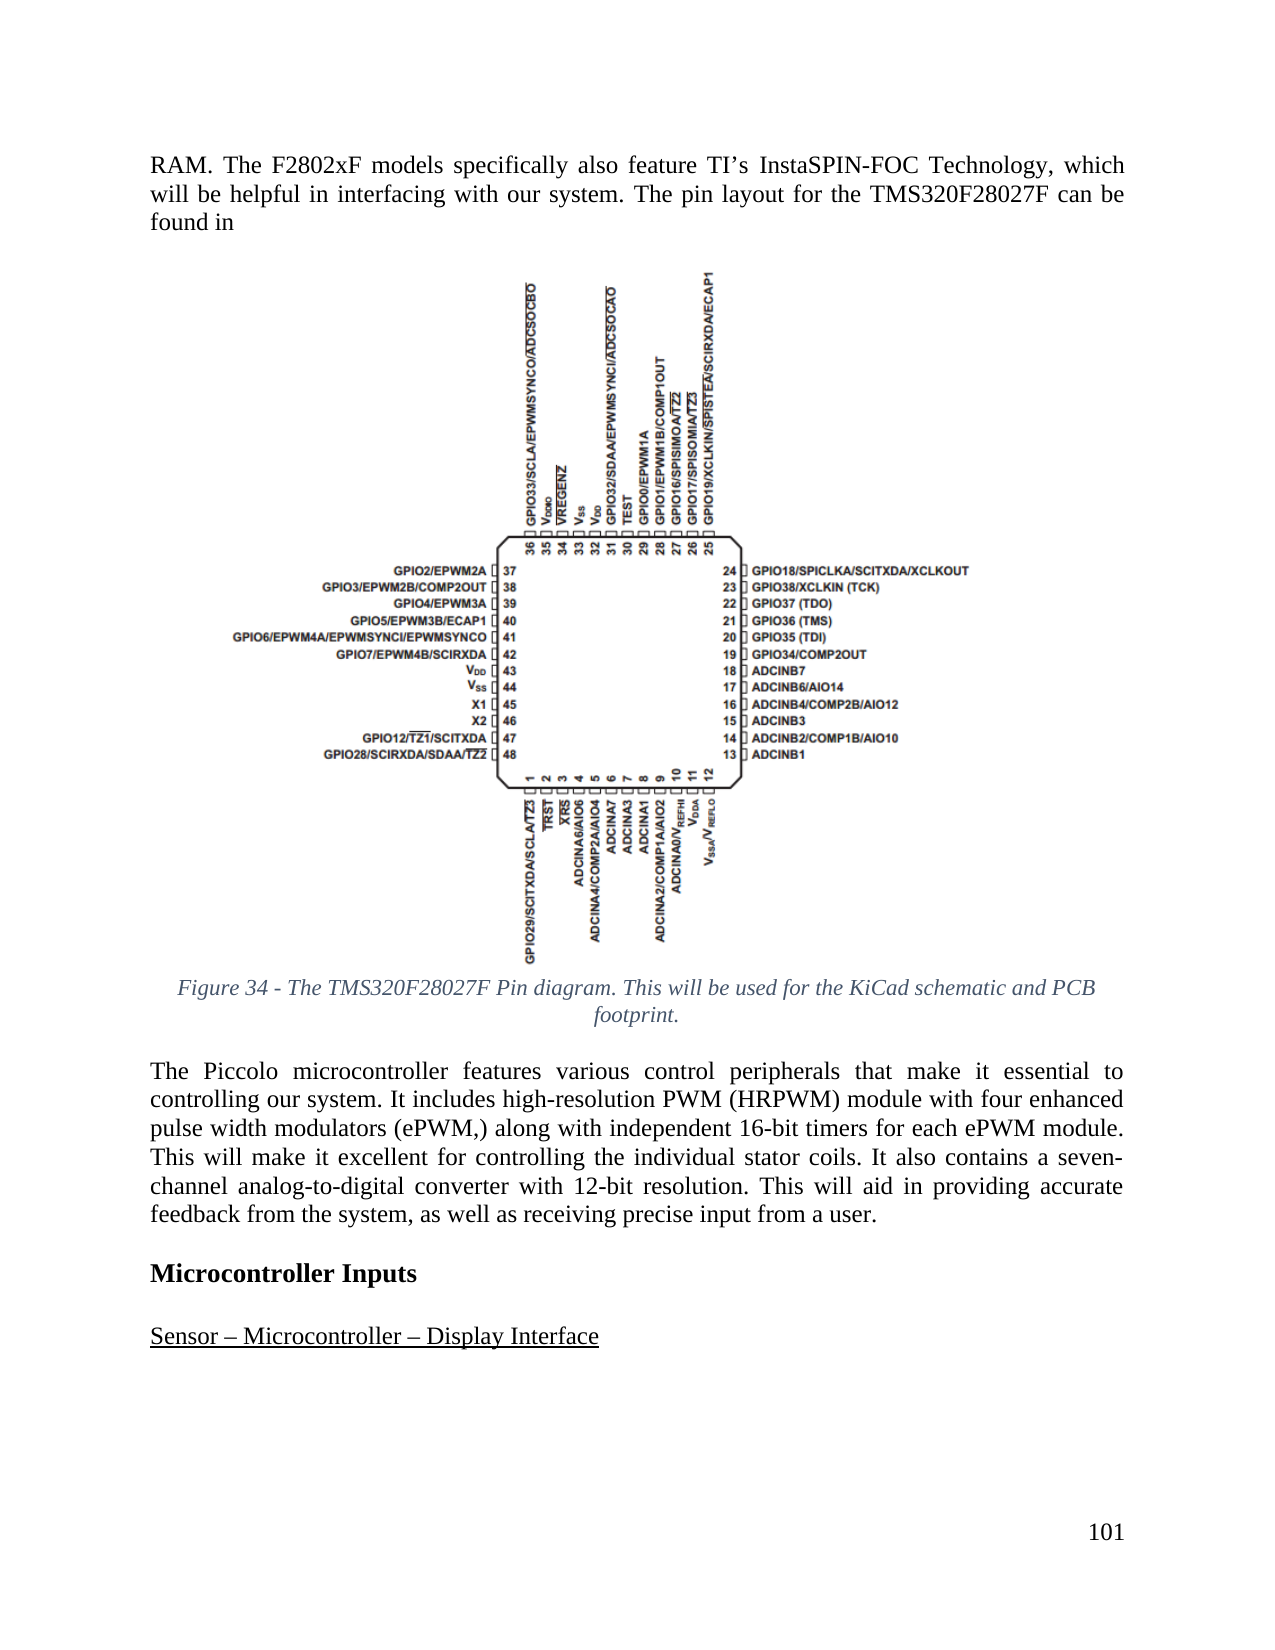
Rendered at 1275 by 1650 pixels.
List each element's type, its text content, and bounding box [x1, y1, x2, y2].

subtitle Microcontroller Inputs [150, 1257, 1125, 1288]
text The Piccolo microcontroller features various control peripherals that make it essential to controlling our system. It includes high-resolution PWM (HRPWM) module with four enhanced pulse width modulators (ePWM,) along with independent 16-bit timers for each ePWM module. This will make it excellent for controlling the individual stator coils. It also contains a seven-channel analog-to-digital converter with 12-bit resolution. This will aid in providing accurate feedback from the system, as well as receiving precise input from a user. [150, 1056, 1125, 1228]
text Figure 34 - The TMS320F28027F Pin diagram. This will be used for the KiCad schematic and PCB footprint. [150, 974, 1125, 1027]
subtitle Sensor – Microcontroller – Display Interface [150, 1321, 1125, 1350]
picture [150, 265, 1050, 975]
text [150, 150, 1125, 236]
